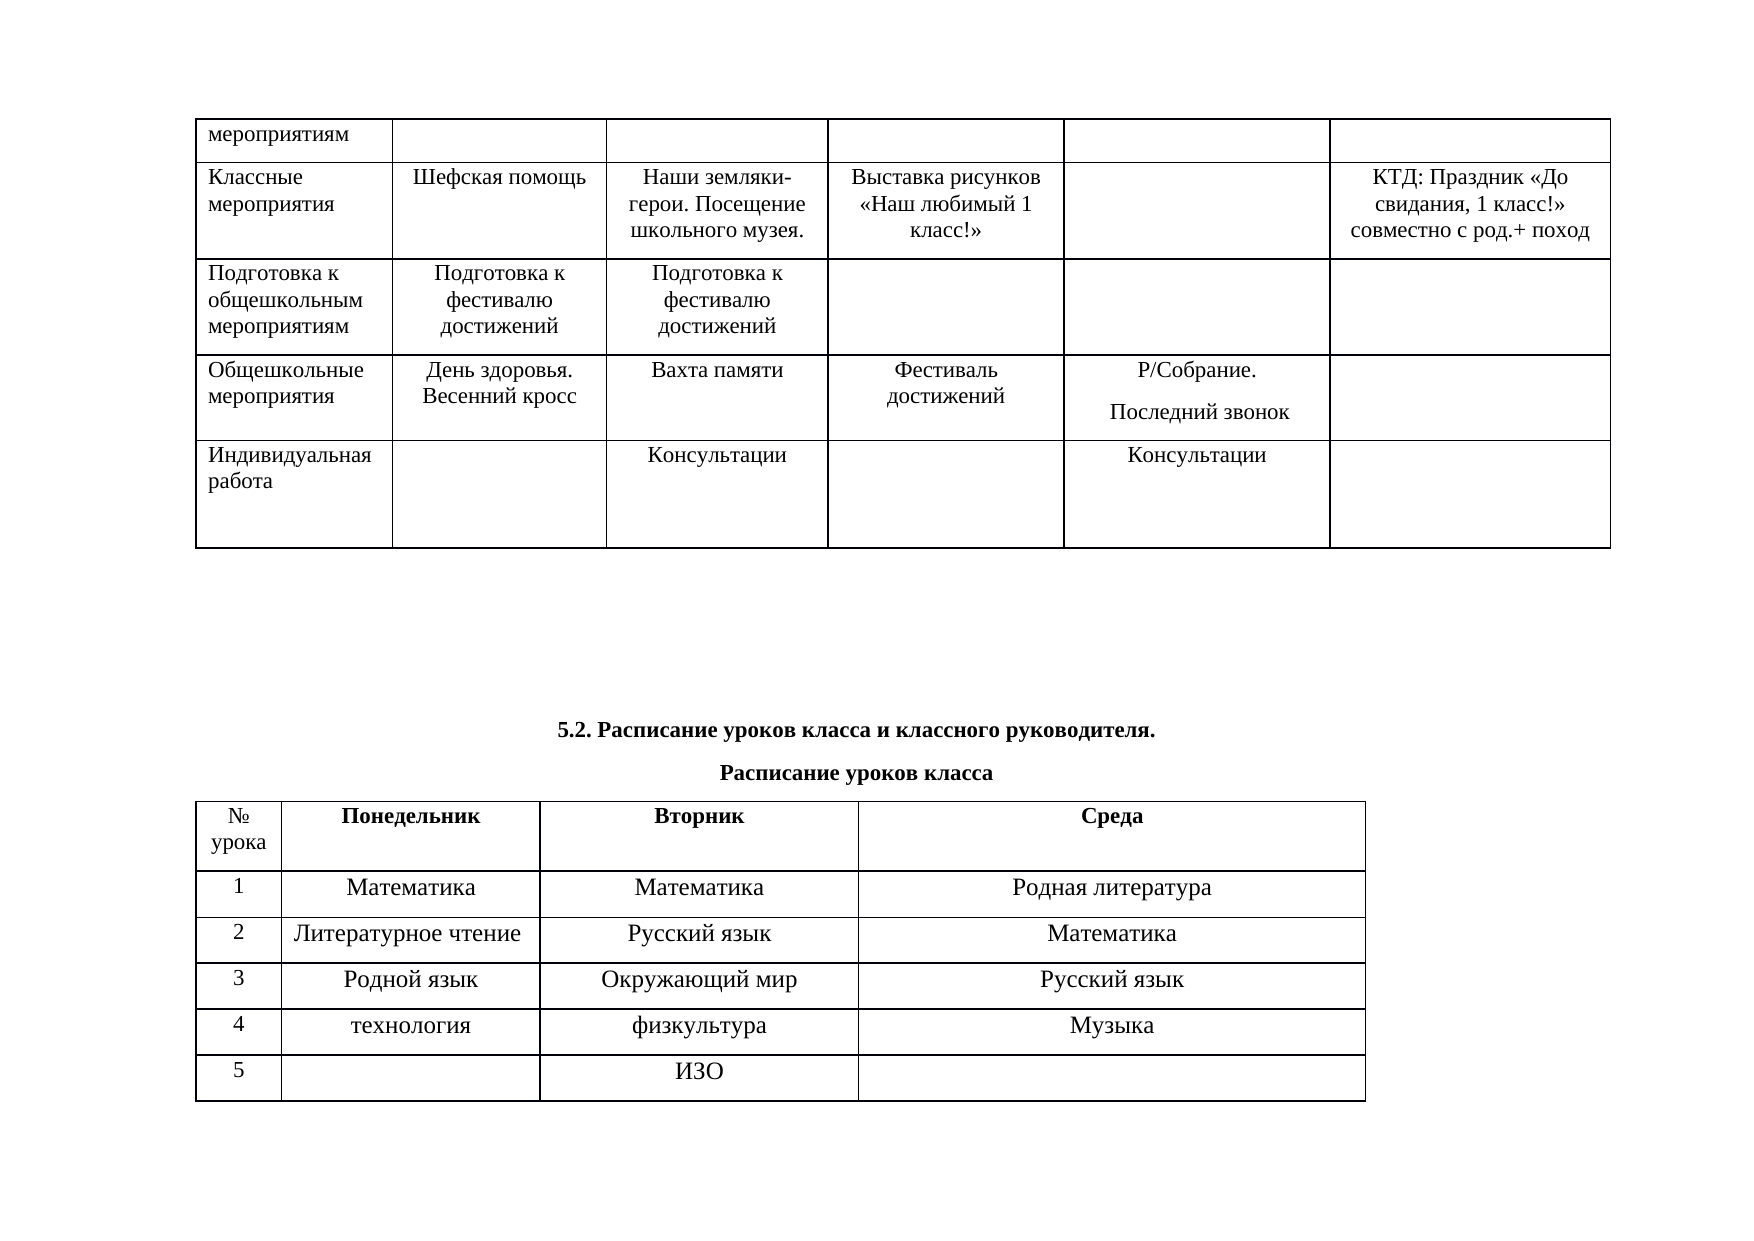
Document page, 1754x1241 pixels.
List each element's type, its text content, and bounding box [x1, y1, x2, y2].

table_cell Родной язык [282, 964, 539, 1008]
table_cell Р/Собрание. Последний звонок [1065, 356, 1329, 440]
table_cell 2 [197, 918, 281, 962]
table_cell [607, 120, 827, 162]
table_cell Математика [282, 872, 539, 916]
text Расписание уроков класса [207, 758, 1506, 785]
table_cell Выставка рисунков «Наш любимый 1 класс!» [829, 163, 1063, 258]
table_cell 4 [197, 1010, 281, 1054]
table_cell Математика [541, 872, 858, 916]
table_cell [393, 120, 606, 162]
table_cell День здоровья. Весенний кросс [393, 356, 606, 440]
table_header № урока [197, 802, 281, 870]
table_cell физкультура [541, 1010, 858, 1054]
table_cell Музыка [859, 1010, 1365, 1054]
table_cell Шефская помощь [393, 163, 606, 258]
table_cell Консультации [607, 441, 827, 547]
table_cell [197, 120, 392, 162]
table_cell 5 [197, 1056, 281, 1100]
table_cell Окружающий мир [541, 964, 858, 1008]
table_cell [1331, 260, 1610, 354]
table_cell [282, 1056, 539, 1100]
text 5.2. Расписание уроков класса и классного руководителя. [207, 717, 1506, 743]
table_cell [393, 441, 606, 547]
table_cell Русский язык [859, 964, 1365, 1008]
table_header Среда [859, 802, 1365, 870]
table_cell Литературное чтение [282, 918, 539, 962]
table_cell Общешкольные мероприятия [197, 356, 392, 440]
table_header Понедельник [282, 802, 539, 870]
table_cell [829, 441, 1063, 547]
table_cell Классные мероприятия [197, 163, 392, 258]
table_cell технология [282, 1010, 539, 1054]
table_cell Индивидуальная работа [197, 441, 392, 547]
table_cell Фестиваль достижений [829, 356, 1063, 440]
table_cell [829, 260, 1063, 354]
table_header Вторник [541, 802, 858, 870]
table_cell Математика [859, 918, 1365, 962]
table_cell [829, 120, 1063, 162]
table_cell Консультации [1065, 441, 1329, 547]
table_cell Русский язык [541, 918, 858, 962]
table_cell [1065, 260, 1329, 354]
table_cell Подготовка к общешкольным мероприятиям [197, 260, 392, 354]
table_cell [1331, 120, 1610, 162]
table_cell КТД: Праздник «До свидания, 1 класс!» совместно с род.+ поход [1331, 163, 1610, 258]
table_cell 1 [197, 872, 281, 916]
table_cell ИЗО [541, 1056, 858, 1100]
table_cell Наши земляки-герои. Посещение школьного музея. [607, 163, 827, 258]
table_cell Родная литература [859, 872, 1365, 916]
table_cell [1331, 356, 1610, 440]
table_cell Вахта памяти [607, 356, 827, 440]
table_cell Подготовка к фестивалю достижений [393, 260, 606, 354]
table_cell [1065, 120, 1329, 162]
table_cell 3 [197, 964, 281, 1008]
table_cell [859, 1056, 1365, 1100]
table_cell [1331, 441, 1610, 547]
table_cell [1065, 163, 1329, 258]
table_cell Подготовка к фестивалю достижений [607, 260, 827, 354]
